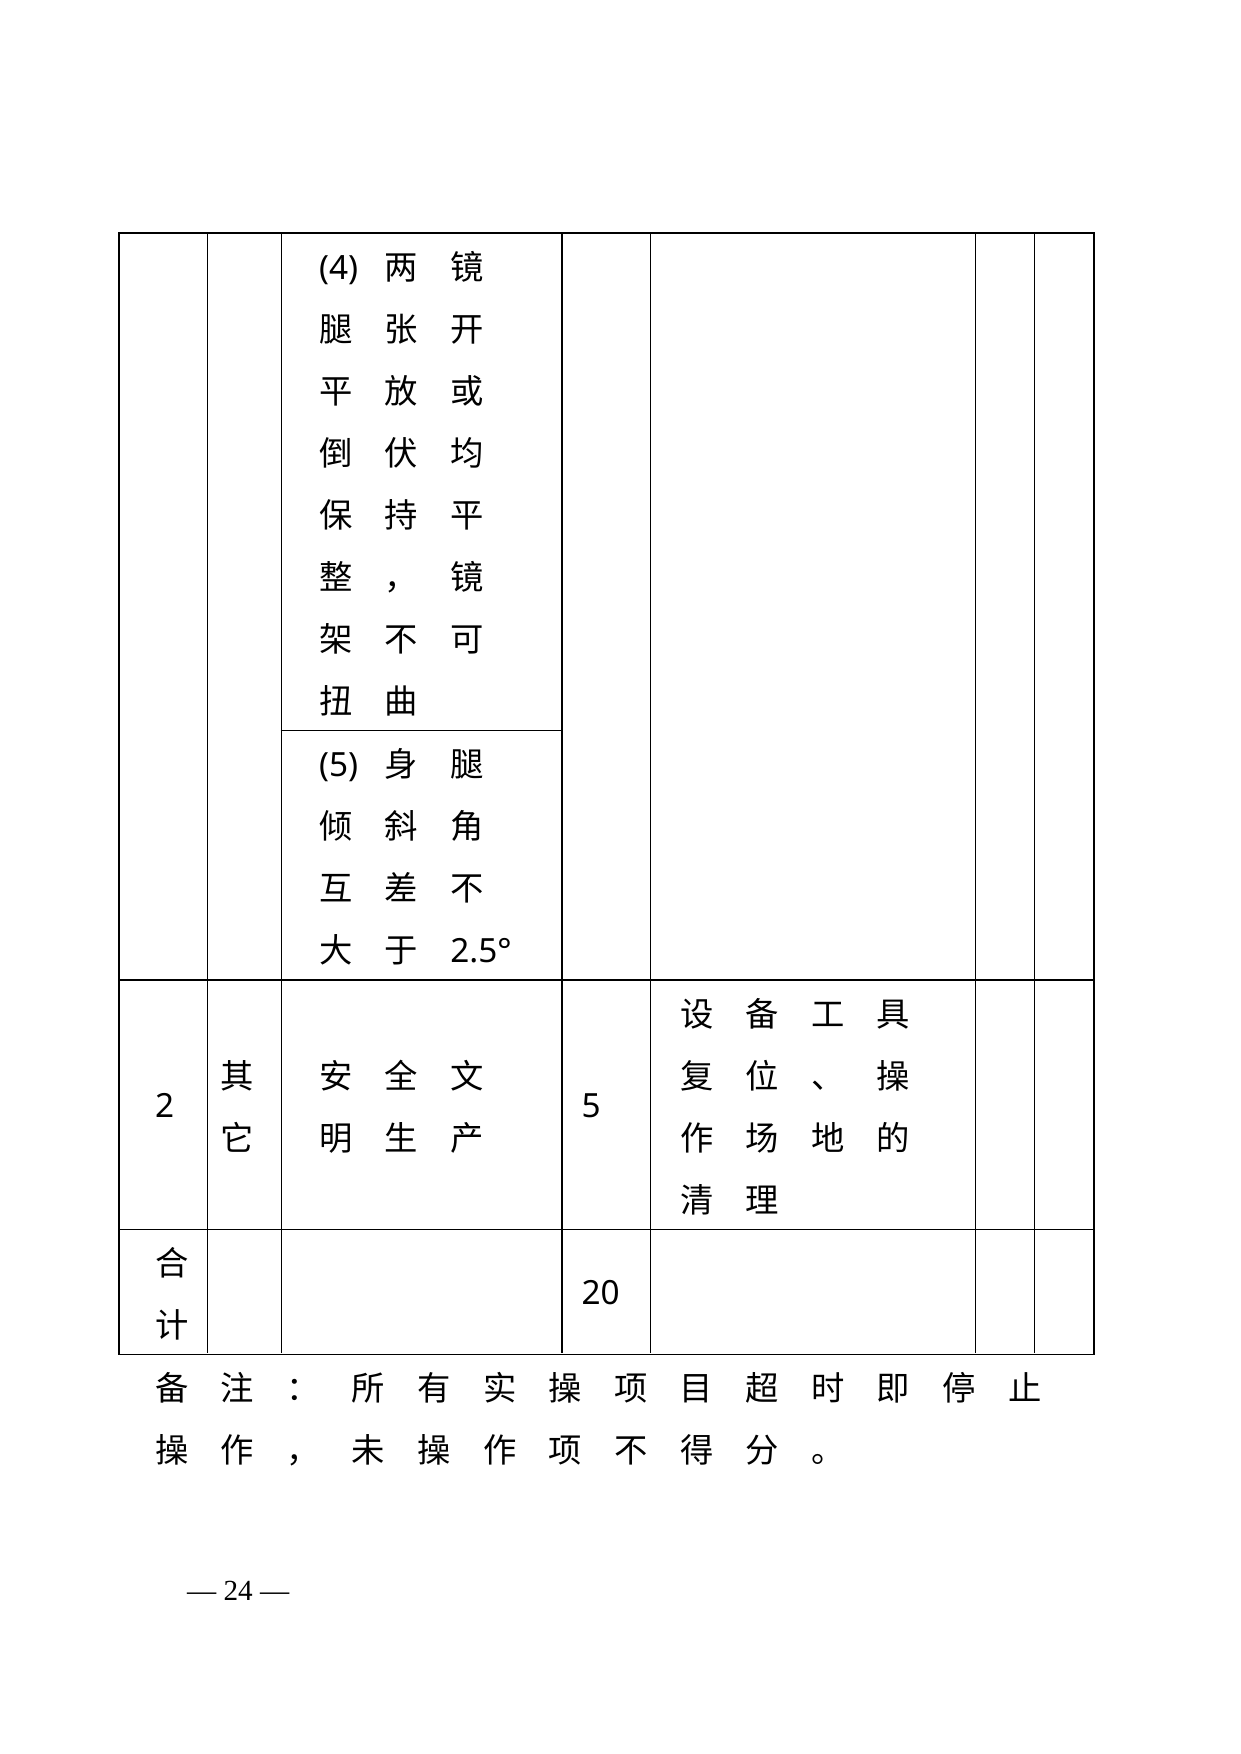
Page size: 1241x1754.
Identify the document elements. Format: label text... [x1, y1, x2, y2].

table_cell 5 [563, 981, 650, 1228]
table_cell 安全文明生产 [282, 981, 561, 1228]
table_cell 合计 [120, 1230, 207, 1353]
table_cell [1035, 1230, 1093, 1353]
table_cell (5)身腿倾斜角互差不大于2.5° [282, 731, 561, 979]
table_cell 20 [563, 1230, 650, 1353]
table_cell 其它 [208, 981, 281, 1228]
table_cell [1035, 981, 1093, 1228]
table_cell [976, 1230, 1034, 1353]
table_cell [976, 981, 1034, 1228]
table_cell [282, 1230, 561, 1353]
table_cell (4)两镜腿张开平放或倒伏均保持平整，镜架不可扭曲 [282, 234, 561, 729]
table_cell 2 [120, 981, 207, 1228]
table_cell [208, 1230, 281, 1353]
text 备注：所有实操项目超时即停止操作，未操作项不得分。 [155, 1355, 1073, 1479]
table_cell 设备工具复位、操作场地的清理 [651, 981, 975, 1228]
table_cell [651, 1230, 975, 1353]
